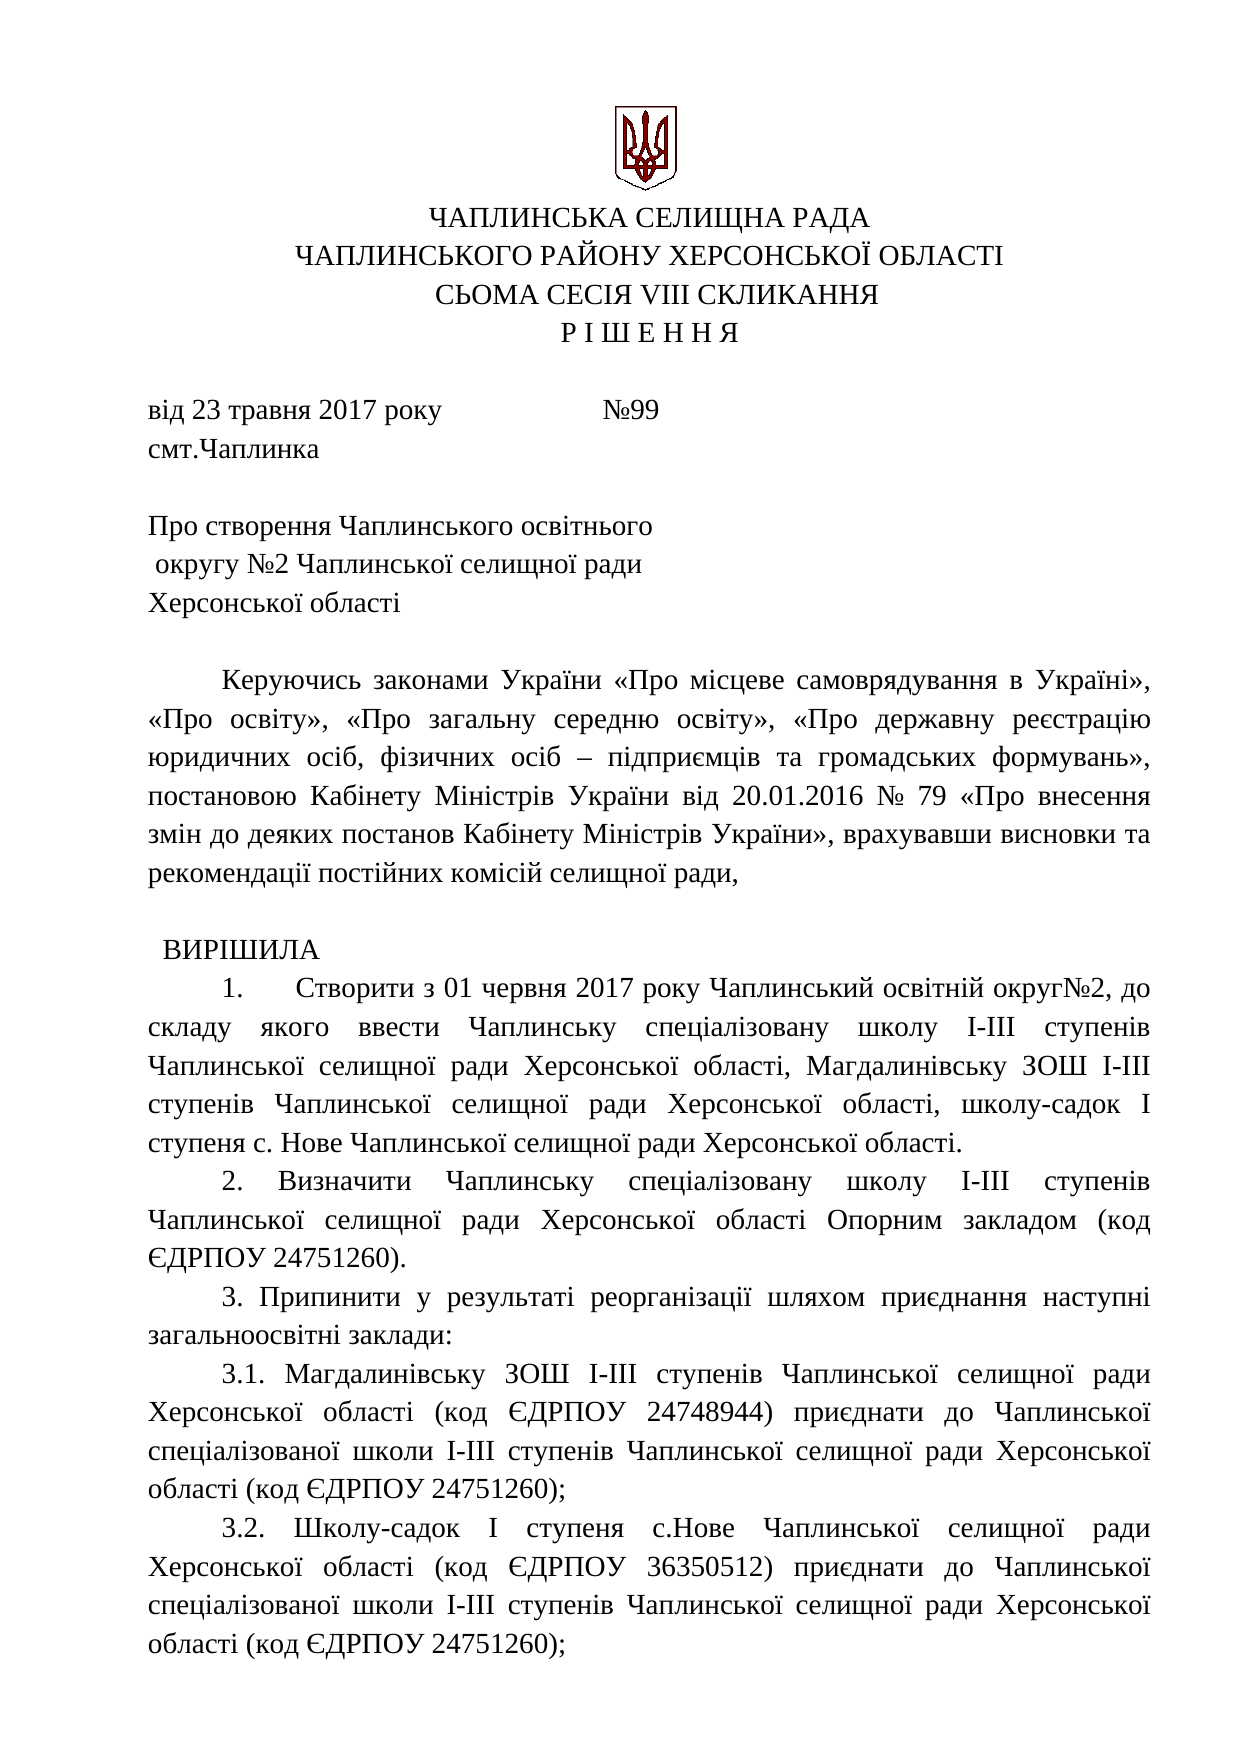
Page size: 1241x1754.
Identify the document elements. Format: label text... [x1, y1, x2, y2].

text Херсонської області [148, 585, 1152, 619]
text 2. Визначити Чаплинську спеціалізовану школу І-ІІІ ступенів Чаплинської селищної ради Херсонської області Опорним закладом (код ЄДРПОУ 24751260). [148, 1163, 1152, 1274]
text СЬОМА СЕСІЯ VІІІ СКЛИКАННЯ [148, 277, 1152, 310]
text ВИРІШИЛА [148, 932, 1152, 966]
text Про створення Чаплинського освітнього [148, 508, 1152, 542]
text смт.Чаплинка [148, 431, 1240, 464]
text 3. Припинити у результаті реорганізації шляхом приєднання наступні загальноосвітні заклади: [148, 1279, 1152, 1351]
text округу №2 Чаплинської селищної ради [148, 547, 1152, 580]
text від 23 травня 2017 року №99 [148, 392, 1240, 426]
picture [608, 100, 682, 195]
text Р І Ш Е Н Н Я [148, 315, 1152, 349]
text 3.2. Школу-садок І ступеня с.Нове Чаплинської селищної ради Херсонської області (код ЄДРПОУ 36350512) приєднати до Чаплинської спеціалізованої школи І-ІІІ ступенів Чаплинської селищної ради Херсонської області (код ЄДРПОУ 24751260); [148, 1510, 1152, 1659]
list Створити з 01 червня 2017 року Чаплинський освітній округ№2, до складу якого ввести Чаплинську спеціалізовану школу І-ІІІ ступенів Чаплинської селищної ради Херсонської області, Магдалинівську ЗОШ І-ІІІ ступенів Чаплинської селищної ради Херсонської області, школу-садок І ступеня с. Нове Чаплинської селищної ради Херсонської області. [148, 971, 1152, 1158]
text ЧАПЛИНСЬКОГО РАЙОНУ ХЕРСОНСЬКОЇ ОБЛАСТІ [148, 238, 1152, 272]
text Керуючись законами України «Про місцеве самоврядування в Україні», «Про освіту», «Про загальну середню освіту», «Про державну реєстрацію юридичних осіб, фізичних осіб – підприємців та громадських формувань», постановою Кабінету Міністрів України від 20.01.2016 № 79 «Про внесення змін до деяких постанов Кабінету Міністрів України», врахувавши висновки та рекомендації постійних комісій селищної ради, [148, 662, 1152, 888]
text 3.1. Магдалинівську ЗОШ І-ІІІ ступенів Чаплинської селищної ради Херсонської області (код ЄДРПОУ 24748944) приєднати до Чаплинської спеціалізованої школи І-ІІІ ступенів Чаплинської селищної ради Херсонської області (код ЄДРПОУ 24751260); [148, 1356, 1152, 1505]
text ЧАПЛИНСЬКА СЕЛИЩНА РАДА [148, 88, 1152, 233]
